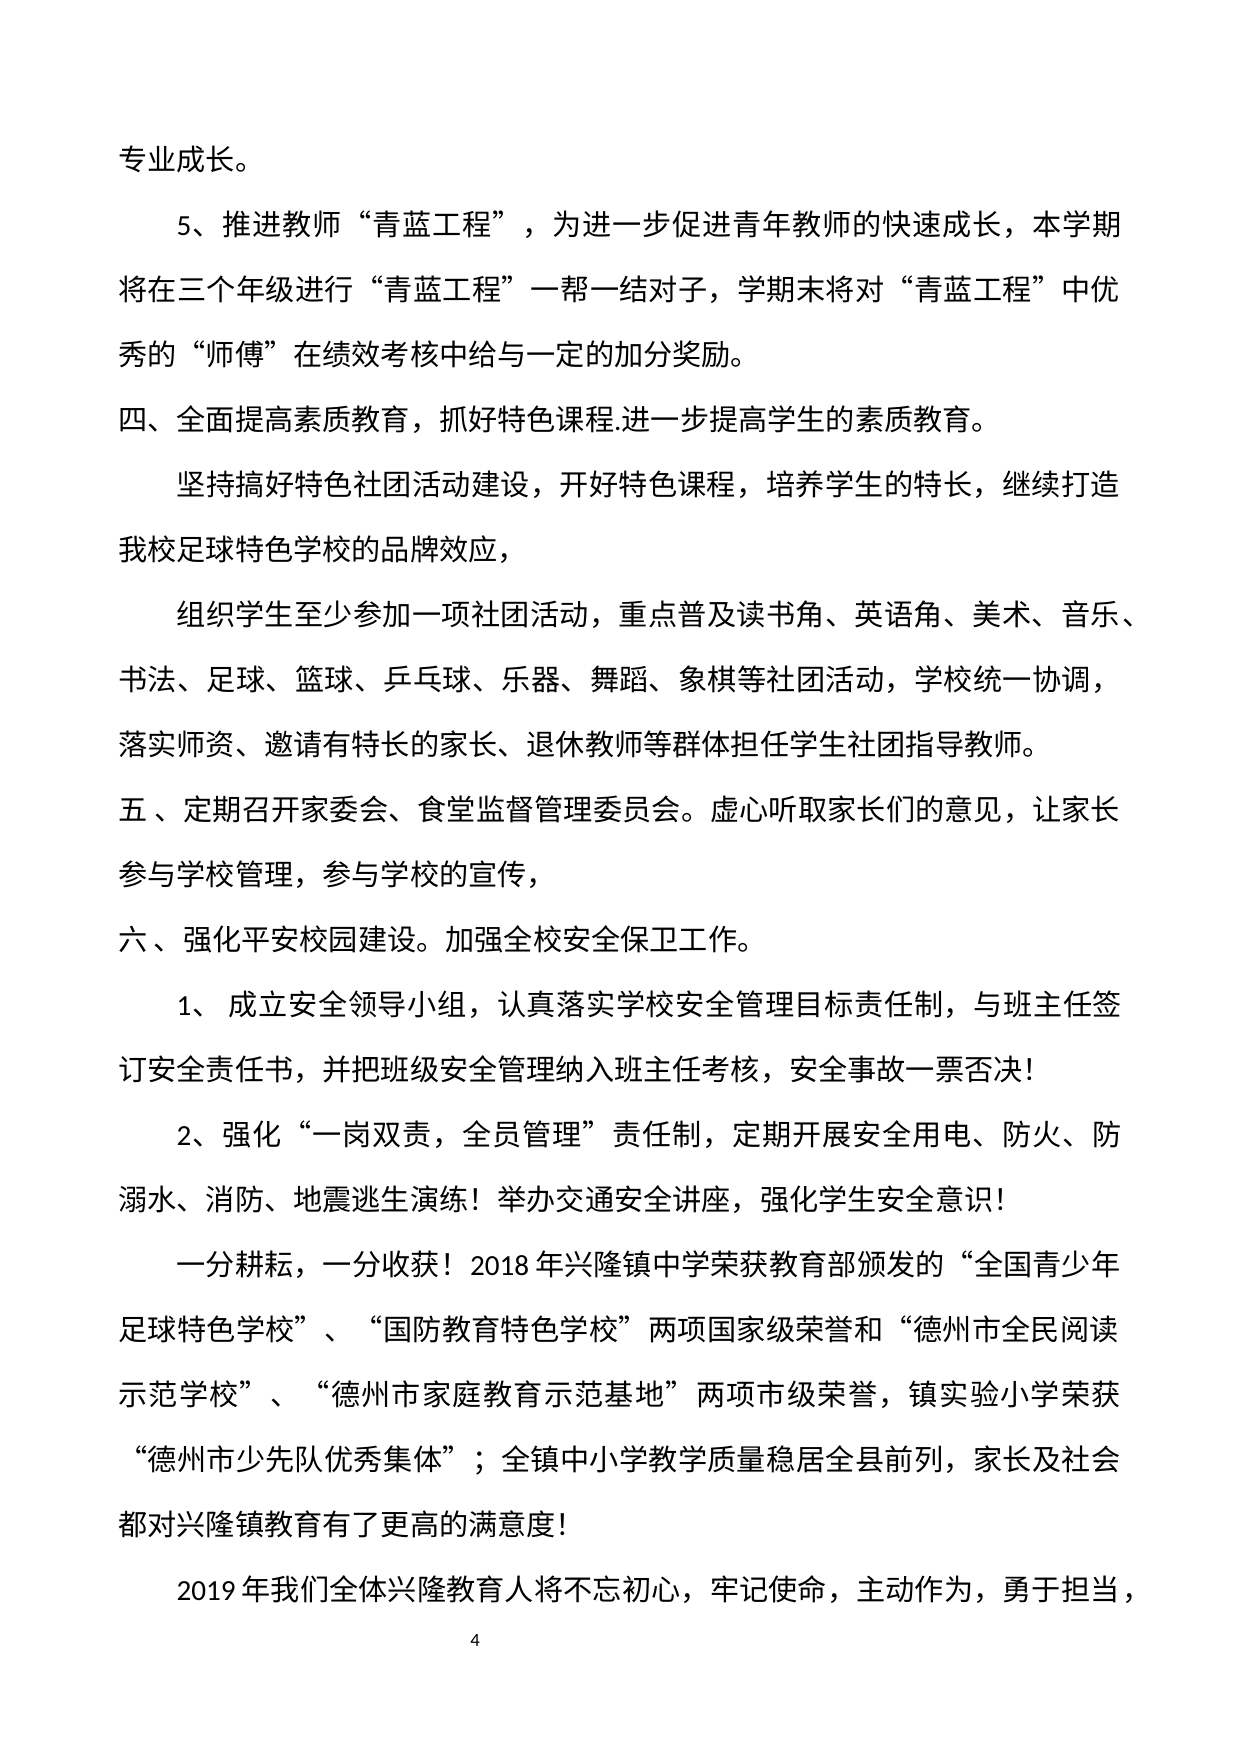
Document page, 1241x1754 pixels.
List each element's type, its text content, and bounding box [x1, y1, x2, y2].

text 五 、定期召开家委会、食堂监督管理委员会。虚心听取家长们的意见，让家长参与学校管理，参与学校的宣传， [118, 775, 1122, 905]
text 六 、强化平安校园建设。加强全校安全保卫工作。 [118, 905, 1122, 970]
text 组织学生至少参加一项社团活动，重点普及读书角、英语角、美术、音乐、书法、足球、篮球、乒乓球、乐器、舞蹈、象棋等社团活动，学校统一协调，落实师资、邀请有特长的家长、退休教师等群体担任学生社团指导教师。 [118, 580, 1122, 775]
text 坚持搞好特色社团活动建设，开好特色课程，培养学生的特长，继续打造我校足球特色学校的品牌效应， [118, 450, 1122, 580]
text 2、强化“一岗双责，全员管理”责任制，定期开展安全用电、防火、防溺水、消防、地震逃生演练！举办交通安全讲座，强化学生安全意识！ [118, 1100, 1122, 1230]
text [118, 125, 1122, 190]
text 一分耕耘，一分收获！2018年兴隆镇中学荣获教育部颁发的“全国青少年足球特色学校”、“国防教育特色学校”两项国家级荣誉和“德州市全民阅读示范学校”、“德州市家庭教育示范基地”两项市级荣誉，镇实验小学荣获“德州市少先队优秀集体”；全镇中小学教学质量稳居全县前列，家长及社会都对兴隆镇教育有了更高的满意度！ [118, 1230, 1122, 1555]
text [118, 1555, 1122, 1620]
text 1、 成立安全领导小组，认真落实学校安全管理目标责任制，与班主任签订安全责任书，并把班级安全管理纳入班主任考核，安全事故一票否决！ [118, 970, 1122, 1100]
text 四、全面提高素质教育，抓好特色课程.进一步提高学生的素质教育。 [118, 385, 1122, 450]
text 5、推进教师“青蓝工程”，为进一步促进青年教师的快速成长，本学期将在三个年级进行“青蓝工程”一帮一结对子，学期末将对“青蓝工程”中优秀的“师傅”在绩效考核中给与一定的加分奖励。 [118, 190, 1122, 385]
